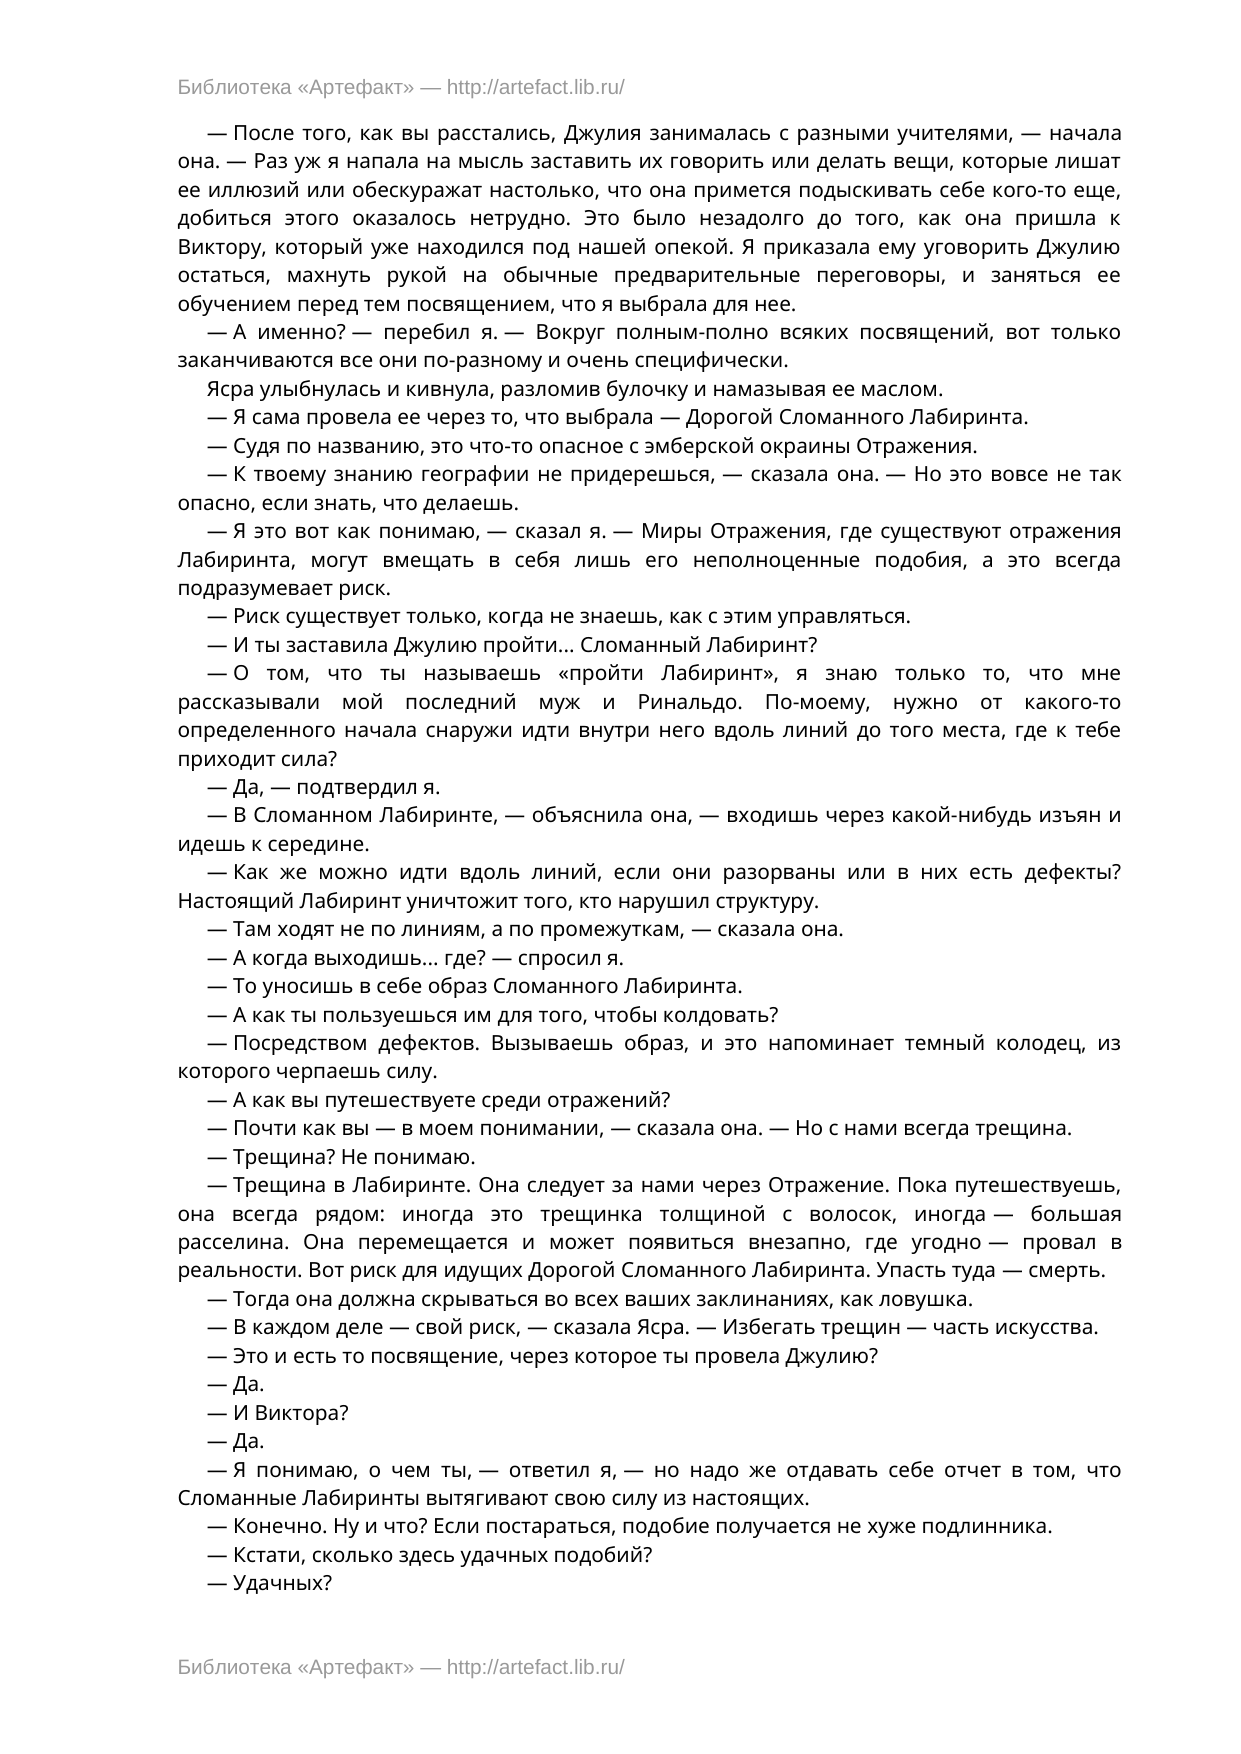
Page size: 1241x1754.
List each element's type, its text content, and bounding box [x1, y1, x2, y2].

text — Конечно. Ну и что? Если постараться, подобие получается не хуже подлинника. [177, 1512, 1122, 1540]
text — Риск существует только, когда не знаешь, как с этим управляться. [177, 602, 1122, 630]
text — Я это вот как понимаю, — сказал я. — Миры Отражения, где существуют отражения Лабиринта, могут вмещать в себя лишь его неполноценные подобия, а это всегда подразумевает риск. [177, 516, 1122, 602]
text — Я понимаю, о чем ты, — ответил я, — но надо же отдавать себе отчет в том, что Сломанные Лабиринты вытягивают свою силу из настоящих. [177, 1455, 1122, 1512]
text — А именно? — перебил я. — Вокруг полным-полно всяких посвящений, вот только заканчиваются все они по-разному и очень специфически. [177, 317, 1122, 374]
text — Трещина? Не понимаю. [177, 1142, 1122, 1170]
text — К твоему знанию географии не придерешься, — сказала она. — Но это вовсе не так опасно, если знать, что делаешь. [177, 459, 1122, 516]
text — И Виктора? [177, 1398, 1122, 1426]
text — После того, как вы расстались, Джулия занималась с разными учителями, — начала она. — Раз уж я напала на мысль заставить их говорить или делать вещи, которые лишат ее иллюзий или обескуражат настолько, что она примется подыскивать себе кого-то еще, добиться этого оказалось нетрудно. Это было незадолго до того, как она пришла к Виктору, который уже находился под нашей опекой. Я приказала ему уговорить Джулию остаться, махнуть рукой на обычные предварительные переговоры, и заняться ее обучением перед тем посвящением, что я выбрала для нее. [177, 118, 1122, 317]
text — Посредством дефектов. Вызываешь образ, и это напоминает темный колодец, из которого черпаешь силу. [177, 1028, 1122, 1085]
text — Как же можно идти вдоль линий, если они разорваны или в них есть дефекты? Настоящий Лабиринт уничтожит того, кто нарушил структуру. [177, 857, 1122, 914]
text — Да. [177, 1426, 1122, 1455]
text — Это и есть то посвящение, через которое ты провела Джулию? [177, 1341, 1122, 1369]
text — Кстати, сколько здесь удачных подобий? [177, 1540, 1122, 1568]
text — И ты заставила Джулию пройти... Сломанный Лабиринт? [177, 630, 1122, 658]
text — Тогда она должна скрываться во всех ваших заклинаниях, как ловушка. [177, 1284, 1122, 1312]
text — Трещина в Лабиринте. Она следует за нами через Отражение. Пока путешествуешь, она всегда рядом: иногда это трещинка толщиной с волосок, иногда — большая расселина. Она перемещается и может появиться внезапно, где угодно — провал в реальности. Вот риск для идущих Дорогой Сломанного Лабиринта. Упасть туда — смерть. [177, 1170, 1122, 1284]
text — В каждом деле — свой риск, — сказала Ясра. — Избегать трещин — часть искусства. [177, 1312, 1122, 1341]
text — Почти как вы — в моем понимании, — сказала она. — Но с нами всегда трещина. [177, 1113, 1122, 1142]
text — Удачных? [177, 1568, 1122, 1597]
text — В Сломанном Лабиринте, — объяснила она, — входишь через какой-нибудь изъян и идешь к середине. [177, 801, 1122, 857]
text — Да. [177, 1369, 1122, 1398]
text — Я сама провела ее через то, что выбрала — Дорогой Сломанного Лабиринта. [177, 402, 1122, 431]
text — Судя по названию, это что-то опасное с эмберской окраины Отражения. [177, 431, 1122, 459]
text — О том, что ты называешь «пройти Лабиринт», я знаю только то, что мне рассказывали мой последний муж и Ринальдо. По-моему, нужно от какого-то определенного начала снаружи идти внутри него вдоль линий до того места, где к тебе приходит сила? [177, 658, 1122, 772]
text — А как ты пользуешься им для того, чтобы колдовать? [177, 1000, 1122, 1028]
text — Там ходят не по линиям, а по промежуткам, — сказала она. [177, 914, 1122, 943]
text — То уносишь в себе образ Сломанного Лабиринта. [177, 971, 1122, 1000]
text Ясра улыбнулась и кивнула, разломив булочку и намазывая ее маслом. [177, 374, 1122, 402]
text — Да, — подтвердил я. [177, 772, 1122, 801]
text — А когда выходишь... где? — спросил я. [177, 943, 1122, 971]
text — А как вы путешествуете среди отражений? [177, 1085, 1122, 1113]
